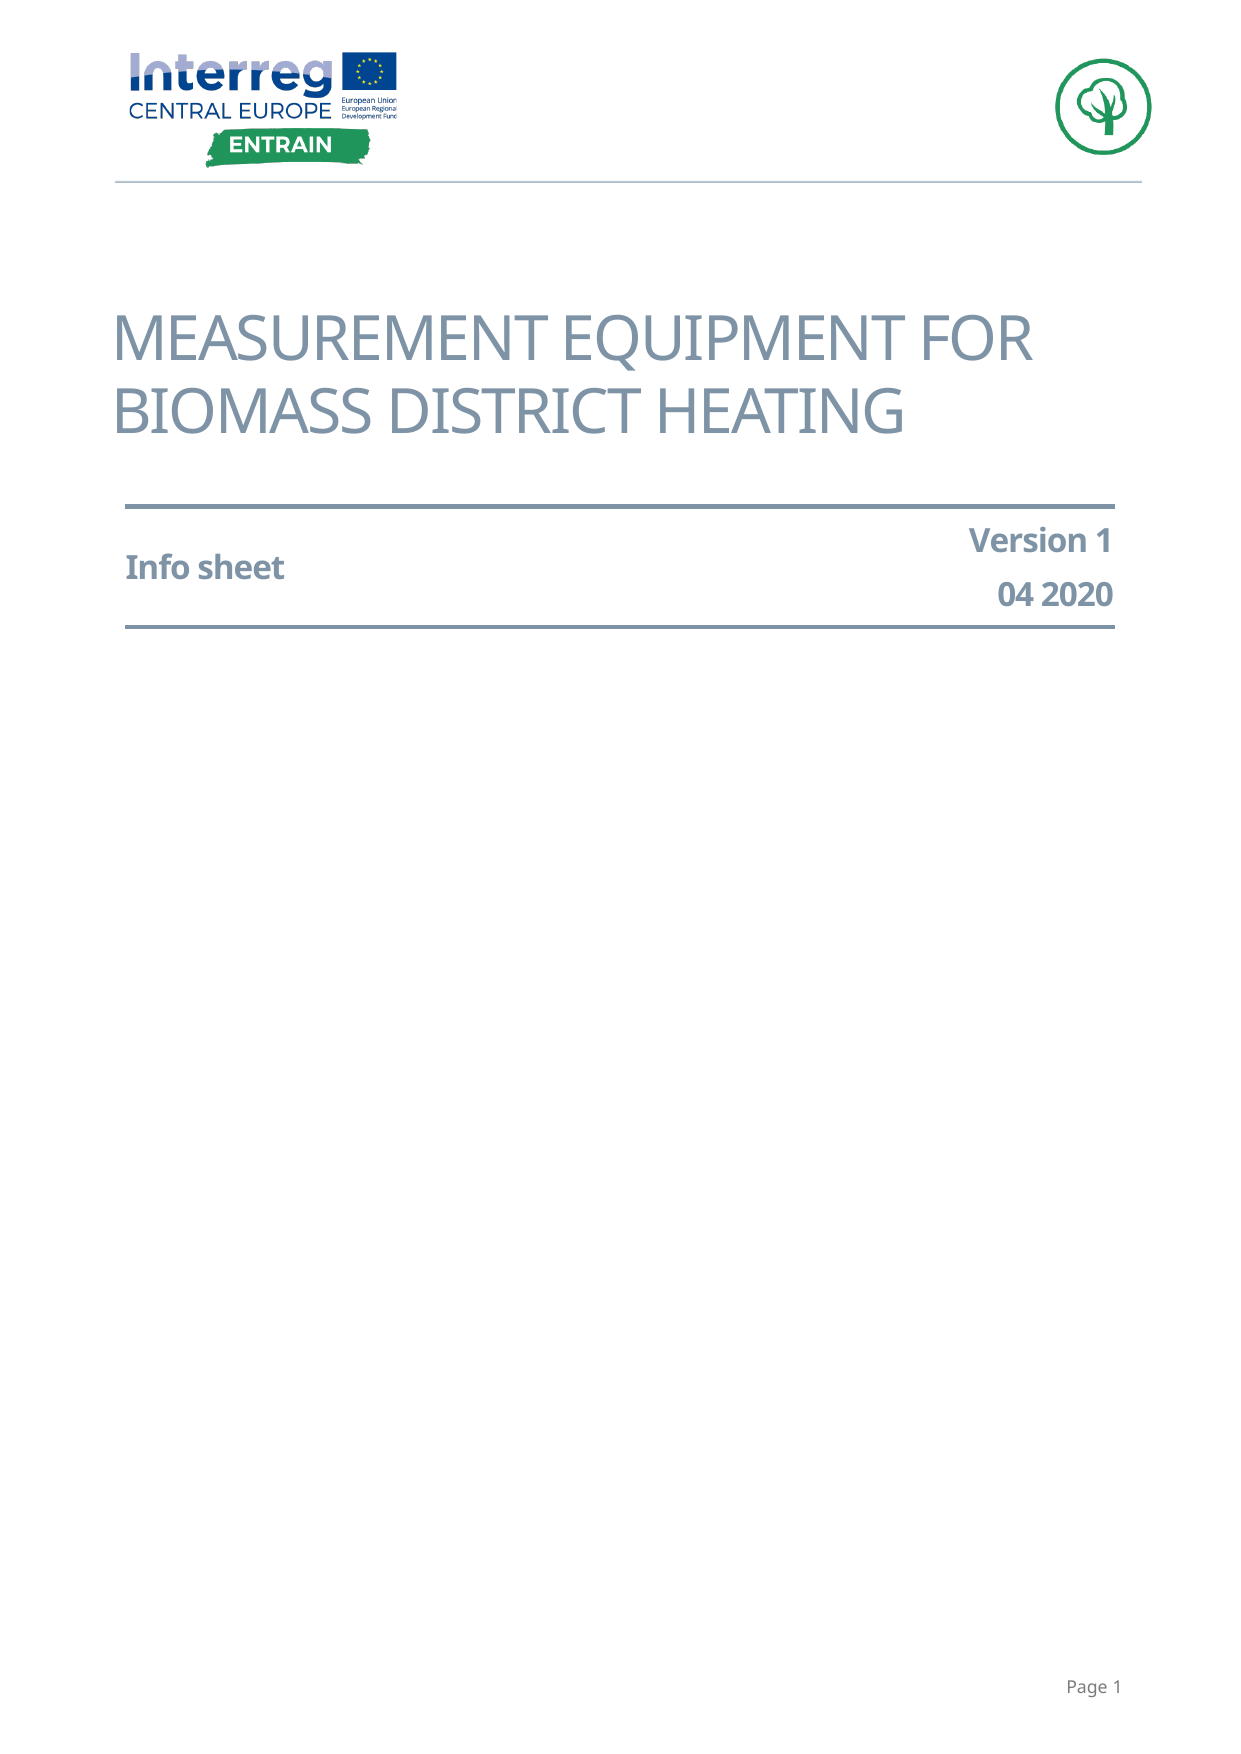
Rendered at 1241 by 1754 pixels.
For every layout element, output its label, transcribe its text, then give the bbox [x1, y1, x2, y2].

table_header Version 1 04 2020 [791, 509, 1115, 624]
picture [53, 0, 1188, 236]
table_header Info sheet [125, 509, 791, 624]
